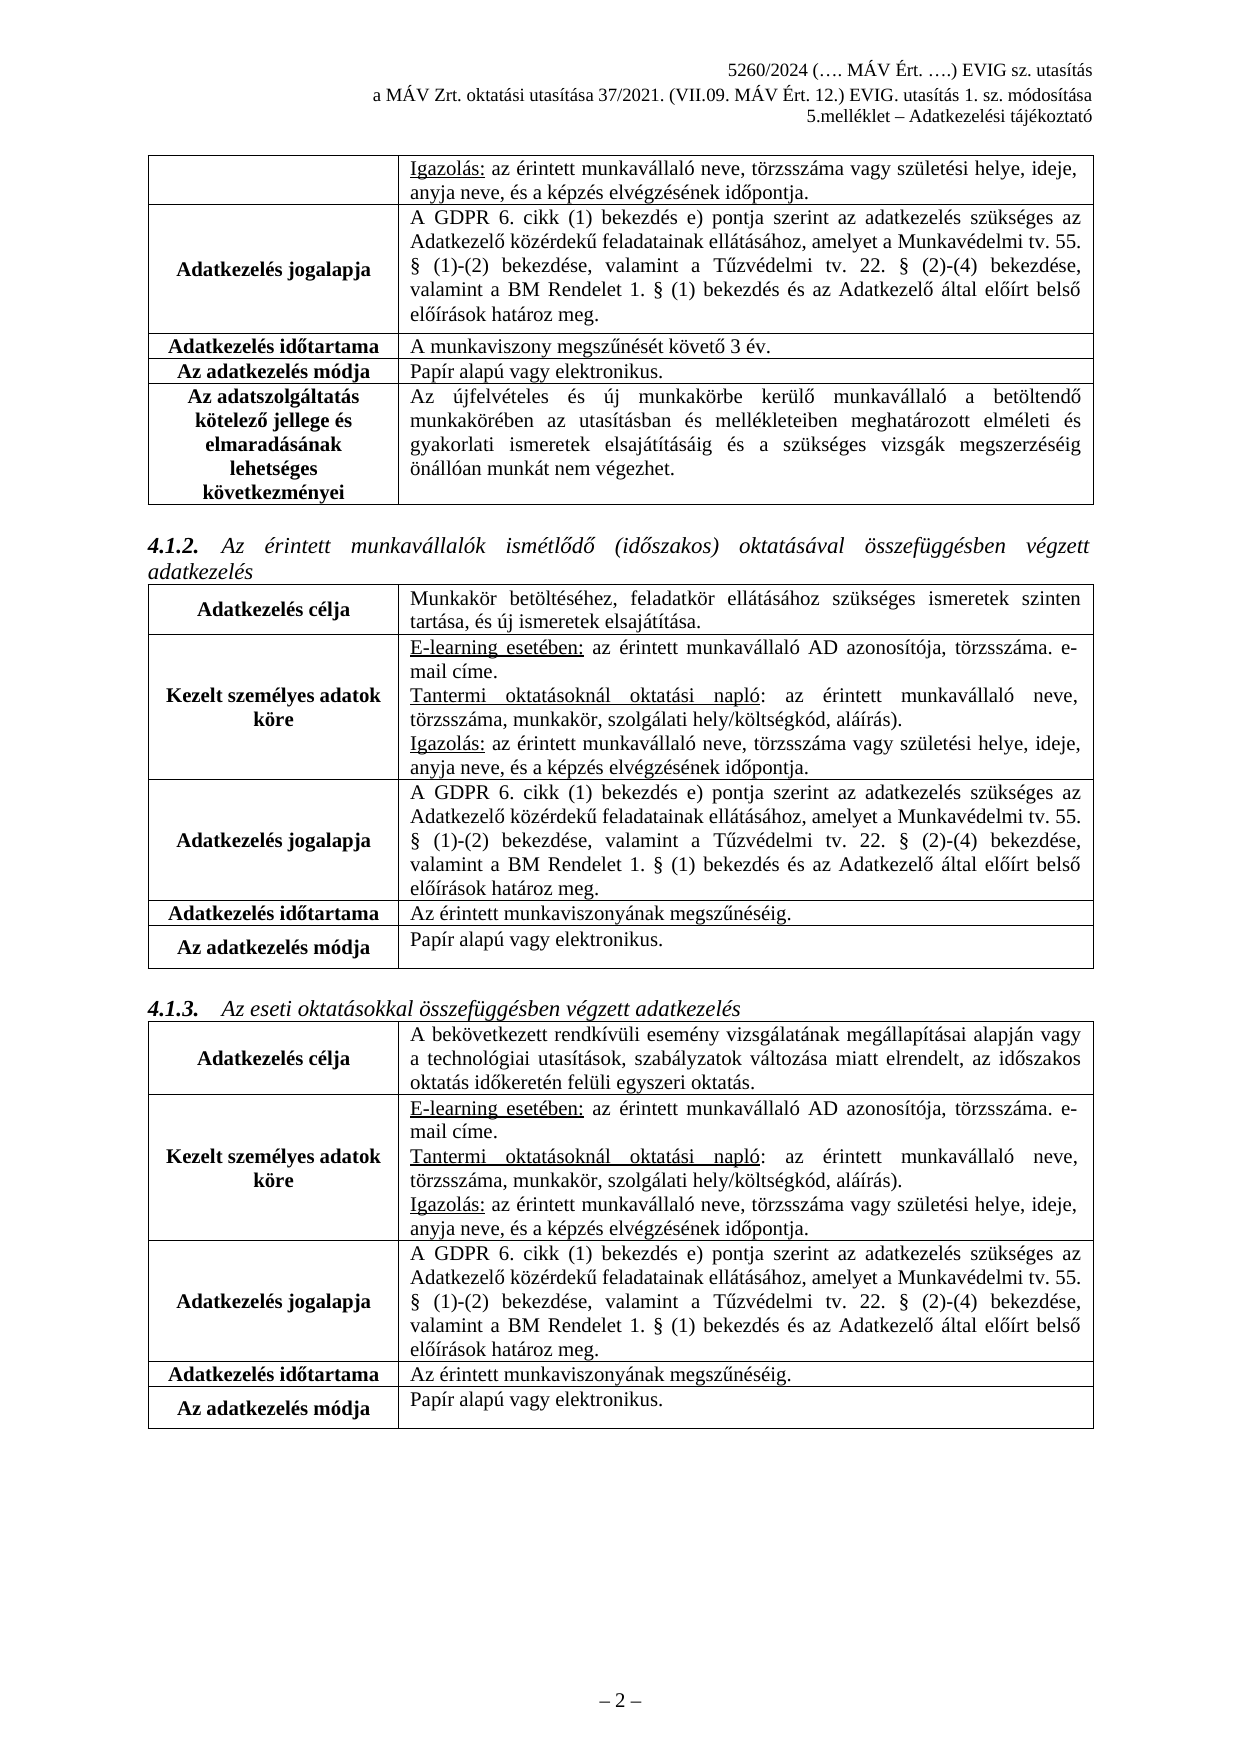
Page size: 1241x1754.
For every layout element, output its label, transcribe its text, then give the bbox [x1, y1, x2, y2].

table_header A bekövetkezett rendkívüli esemény vizsgálatának megállapításai alapján vagy a technológiai utasítások, szabályzatok változása miatt elrendelt, az időszakos oktatás időkeretén felüli egyszeri oktatás. [399, 1022, 1093, 1094]
table_cell A GDPR 6. cikk (1) bekezdés e) pontja szerint az adatkezelés szükséges az Adatkezelő közérdekű feladatainak ellátásához, amelyet a Munkavédelmi tv. 55. § (1)-(2) bekezdése, valamint a Tűzvédelmi tv. 22. § (2)-(4) bekezdése, valamint a BM Rendelet 1. § (1) bekezdés és az Adatkezelő által előírt belső előírások határoz meg. [399, 1241, 1093, 1361]
table_header Adatkezelés célja [149, 585, 398, 633]
table_cell Kezelt személyes adatok köre [149, 1095, 398, 1240]
table_cell Kezelt személyes adatok köre [149, 635, 398, 779]
subtitle Az érintett munkavállalók ismétlődő (időszakos) oktatásával összefüggésben végzett adatkezelés [148, 532, 1093, 584]
table_cell Adatkezelés jogalapja [149, 780, 398, 900]
table_cell Az újfelvételes és új munkakörbe kerülő munkavállaló a betöltendő munkakörében az utasításban és mellékleteiben meghatározott elméleti és gyakorlati ismeretek elsajátításáig és a szükséges vizsgák megszerzéséig önállóan munkát nem végezhet. [399, 384, 1093, 504]
table_header Adatkezelés célja [149, 1022, 398, 1094]
table_cell Papír alapú vagy elektronikus. [399, 1387, 1093, 1428]
table_cell E-learning esetében: az érintett munkavállaló AD azonosítója, törzsszáma. e-mail címe. Tantermi oktatásoknál oktatási napló: az érintett munkavállaló neve, törzsszáma, munkakör, szolgálati hely/költségkód, aláírás). Igazolás: az érintett munkavállaló neve, törzsszáma vagy születési helye, ideje, anyja neve, és a képzés elvégzésének időpontja. [399, 635, 1093, 779]
table_cell E-learning esetében: az érintett munkavállaló AD azonosítója, törzsszáma. e-mail címe. Tantermi oktatásoknál oktatási napló: az érintett munkavállaló neve, törzsszáma, munkakör, szolgálati hely/költségkód, aláírás). Igazolás: az érintett munkavállaló neve, törzsszáma vagy születési helye, ideje, anyja neve, és a képzés elvégzésének időpontja. [399, 1095, 1093, 1240]
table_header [149, 156, 398, 204]
table_cell Az érintett munkaviszonyának megszűnéséig. [399, 901, 1093, 925]
table_cell A GDPR 6. cikk (1) bekezdés e) pontja szerint az adatkezelés szükséges az Adatkezelő közérdekű feladatainak ellátásához, amelyet a Munkavédelmi tv. 55. § (1)-(2) bekezdése, valamint a Tűzvédelmi tv. 22. § (2)-(4) bekezdése, valamint a BM Rendelet 1. § (1) bekezdés és az Adatkezelő által előírt belső előírások határoz meg. [399, 205, 1093, 333]
table_cell A GDPR 6. cikk (1) bekezdés e) pontja szerint az adatkezelés szükséges az Adatkezelő közérdekű feladatainak ellátásához, amelyet a Munkavédelmi tv. 55. § (1)-(2) bekezdése, valamint a Tűzvédelmi tv. 22. § (2)-(4) bekezdése, valamint a BM Rendelet 1. § (1) bekezdés és az Adatkezelő által előírt belső előírások határoz meg. [399, 780, 1093, 900]
table_cell Adatkezelés időtartama [149, 334, 398, 358]
table_cell Az adatszolgáltatás kötelező jellege és elmaradásának lehetséges következményei [149, 384, 398, 504]
table_cell Adatkezelés időtartama [149, 1362, 398, 1386]
table_cell Az adatkezelés módja [149, 1387, 398, 1428]
table_cell Az érintett munkaviszonyának megszűnéséig. [399, 1362, 1093, 1386]
list Az eseti oktatásokkal összefüggésben végzett adatkezelés [148, 995, 1093, 1021]
table_cell Adatkezelés jogalapja [149, 1241, 398, 1361]
table_cell Az adatkezelés módja [149, 926, 398, 967]
table_header Munkakör betöltéséhez, feladatkör ellátásához szükséges ismeretek szinten tartása, és új ismeretek elsajátítása. [399, 585, 1093, 633]
table_cell Papír alapú vagy elektronikus. [399, 926, 1093, 967]
table_cell Adatkezelés jogalapja [149, 205, 398, 333]
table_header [399, 156, 1093, 204]
table_cell Adatkezelés időtartama [149, 901, 398, 925]
table_cell Az adatkezelés módja [149, 359, 398, 383]
table_cell Papír alapú vagy elektronikus. [399, 359, 1093, 383]
table_cell A munkaviszony megszűnését követő 3 év. [399, 334, 1093, 358]
